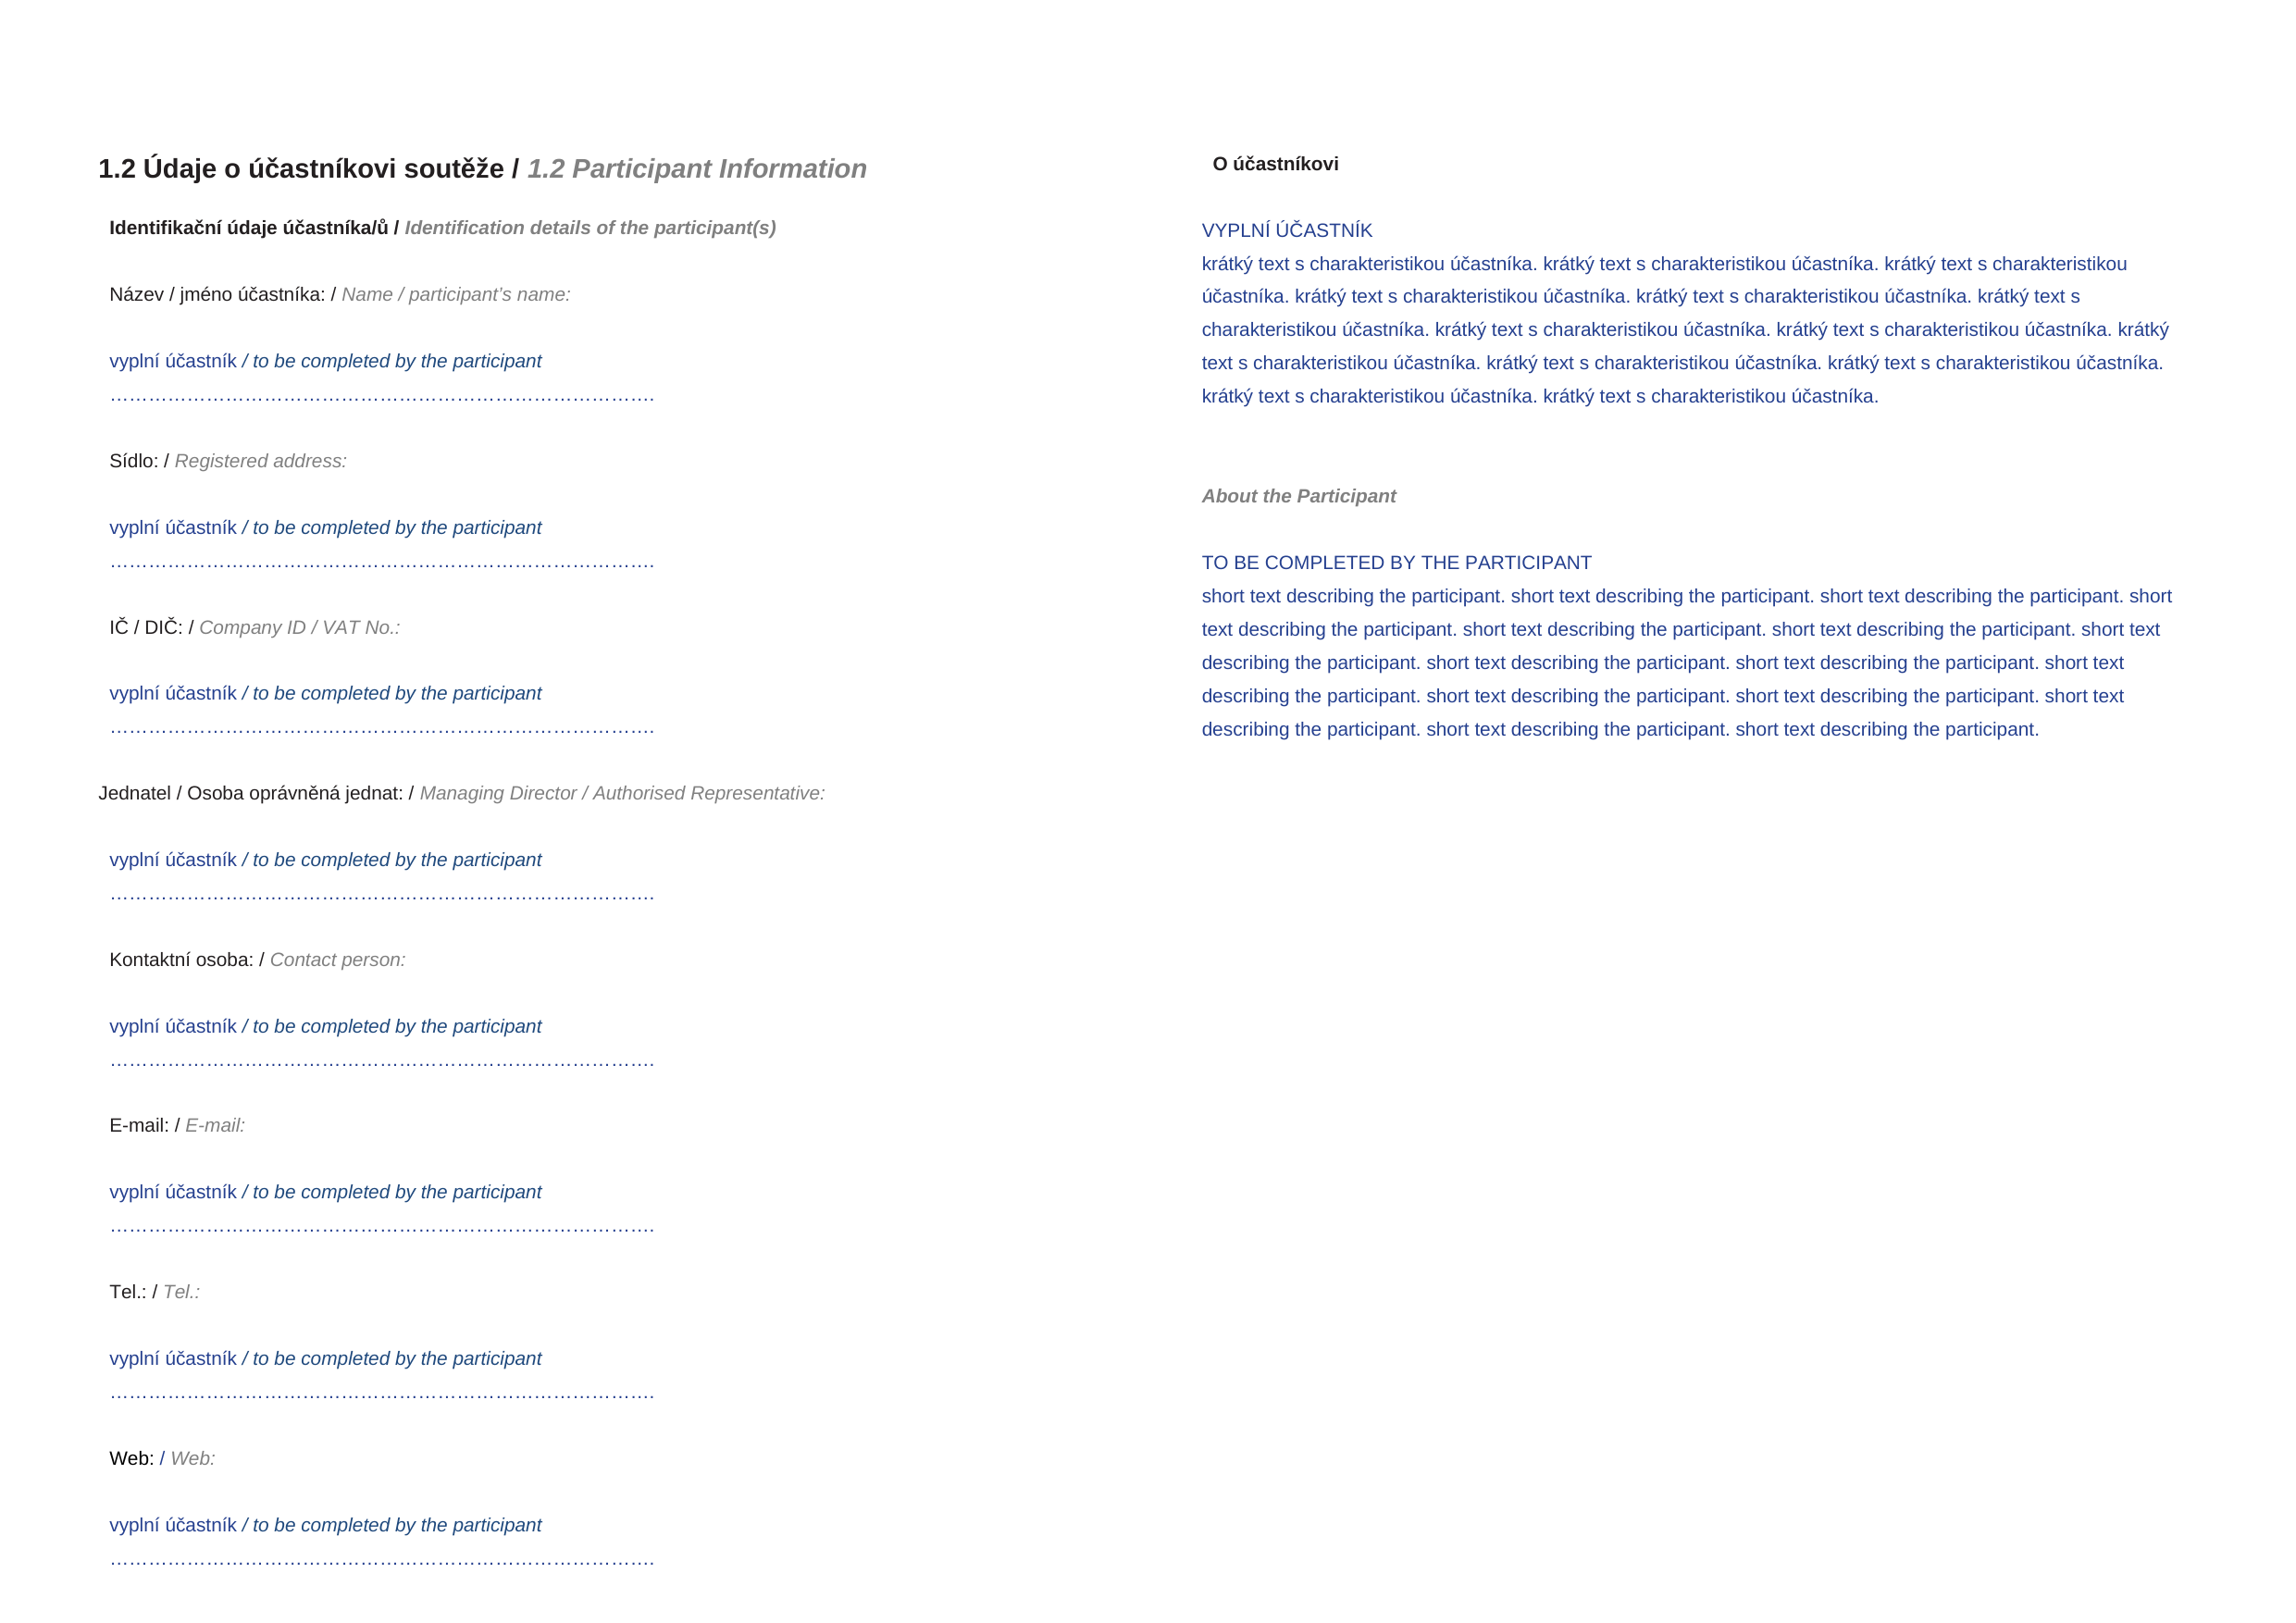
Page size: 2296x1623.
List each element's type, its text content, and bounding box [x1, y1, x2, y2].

text Web: / Web: [109, 1447, 1086, 1469]
text IČ / DIČ: / Company ID / VAT No.: [109, 615, 1088, 638]
subtitle About the Participant [1201, 485, 2195, 507]
text vyplní účastník / to be completed by the participant …………………………………………………………………………. [109, 1015, 1088, 1070]
text short text describing the participant. short text describing the participant. short text describing the participant. short text describing the participant. short text describing the participant. short text describing the participant. short text describing the participant. short text describing the participant. short text describing the participant. short text describing the participant. short text describing the participant. short text describing the participant. short text describing the participant. short text describing the participant. short text describing the participant. [1201, 585, 2195, 739]
subtitle 1.2 Údaje o účastníkovi soutěže / 1.2 Participant Information [98, 152, 1091, 183]
text Jednatel / Osoba oprávněná jednat: / Managing Director / Authorised Representative: [98, 782, 1091, 804]
text Tel.: / Tel.: [109, 1281, 1094, 1303]
text Identifikační údaje účastníka/ů / Identification details of the participant(s) [109, 217, 801, 239]
text Kontaktní osoba: / Contact person: [109, 948, 1094, 971]
text vyplní účastník / to be completed by the participant …………………………………………………………………………. [109, 1514, 1088, 1569]
text vyplní účastník / to be completed by the participant …………………………………………………………………………. [109, 1181, 1088, 1236]
text O účastníkovi [1212, 152, 1905, 174]
text vyplní účastník / to be completed by the participant …………………………………………………………………………. [109, 515, 1088, 571]
text krátký text s charakteristikou účastníka. krátký text s charakteristikou účastníka. krátký text s charakteristikou účastníka. krátký text s charakteristikou účastníka. krátký text s charakteristikou účastníka. krátký text s charakteristikou účastníka. krátký text s charakteristikou účastníka. krátký text s charakteristikou účastníka. krátký text s charakteristikou účastníka. krátký text s charakteristikou účastníka. krátký text s charakteristikou účastníka. krátký text s charakteristikou účastníka. krátký text s charakteristikou účastníka. [1201, 252, 2195, 407]
text Sídlo: / Registered address: [109, 450, 1102, 471]
text TO BE COMPLETED BY THE PARTICIPANT [1201, 551, 2195, 574]
text vyplní účastník / to be completed by the participant …………………………………………………………………………. [109, 350, 1088, 405]
text E-mail: / E-mail: [109, 1114, 379, 1136]
text vyplní účastník / to be completed by the participant …………………………………………………………………………. [109, 1347, 1088, 1403]
text vyplní účastník / to be completed by the participant …………………………………………………………………………. [109, 682, 1088, 737]
subtitle VYPLNÍ ÚČASTNÍK [1201, 218, 2195, 241]
text vyplní účastník / to be completed by the participant …………………………………………………………………………. [109, 849, 1088, 904]
text Název / jméno účastníka: / Name / participant’s name: [109, 283, 1088, 305]
